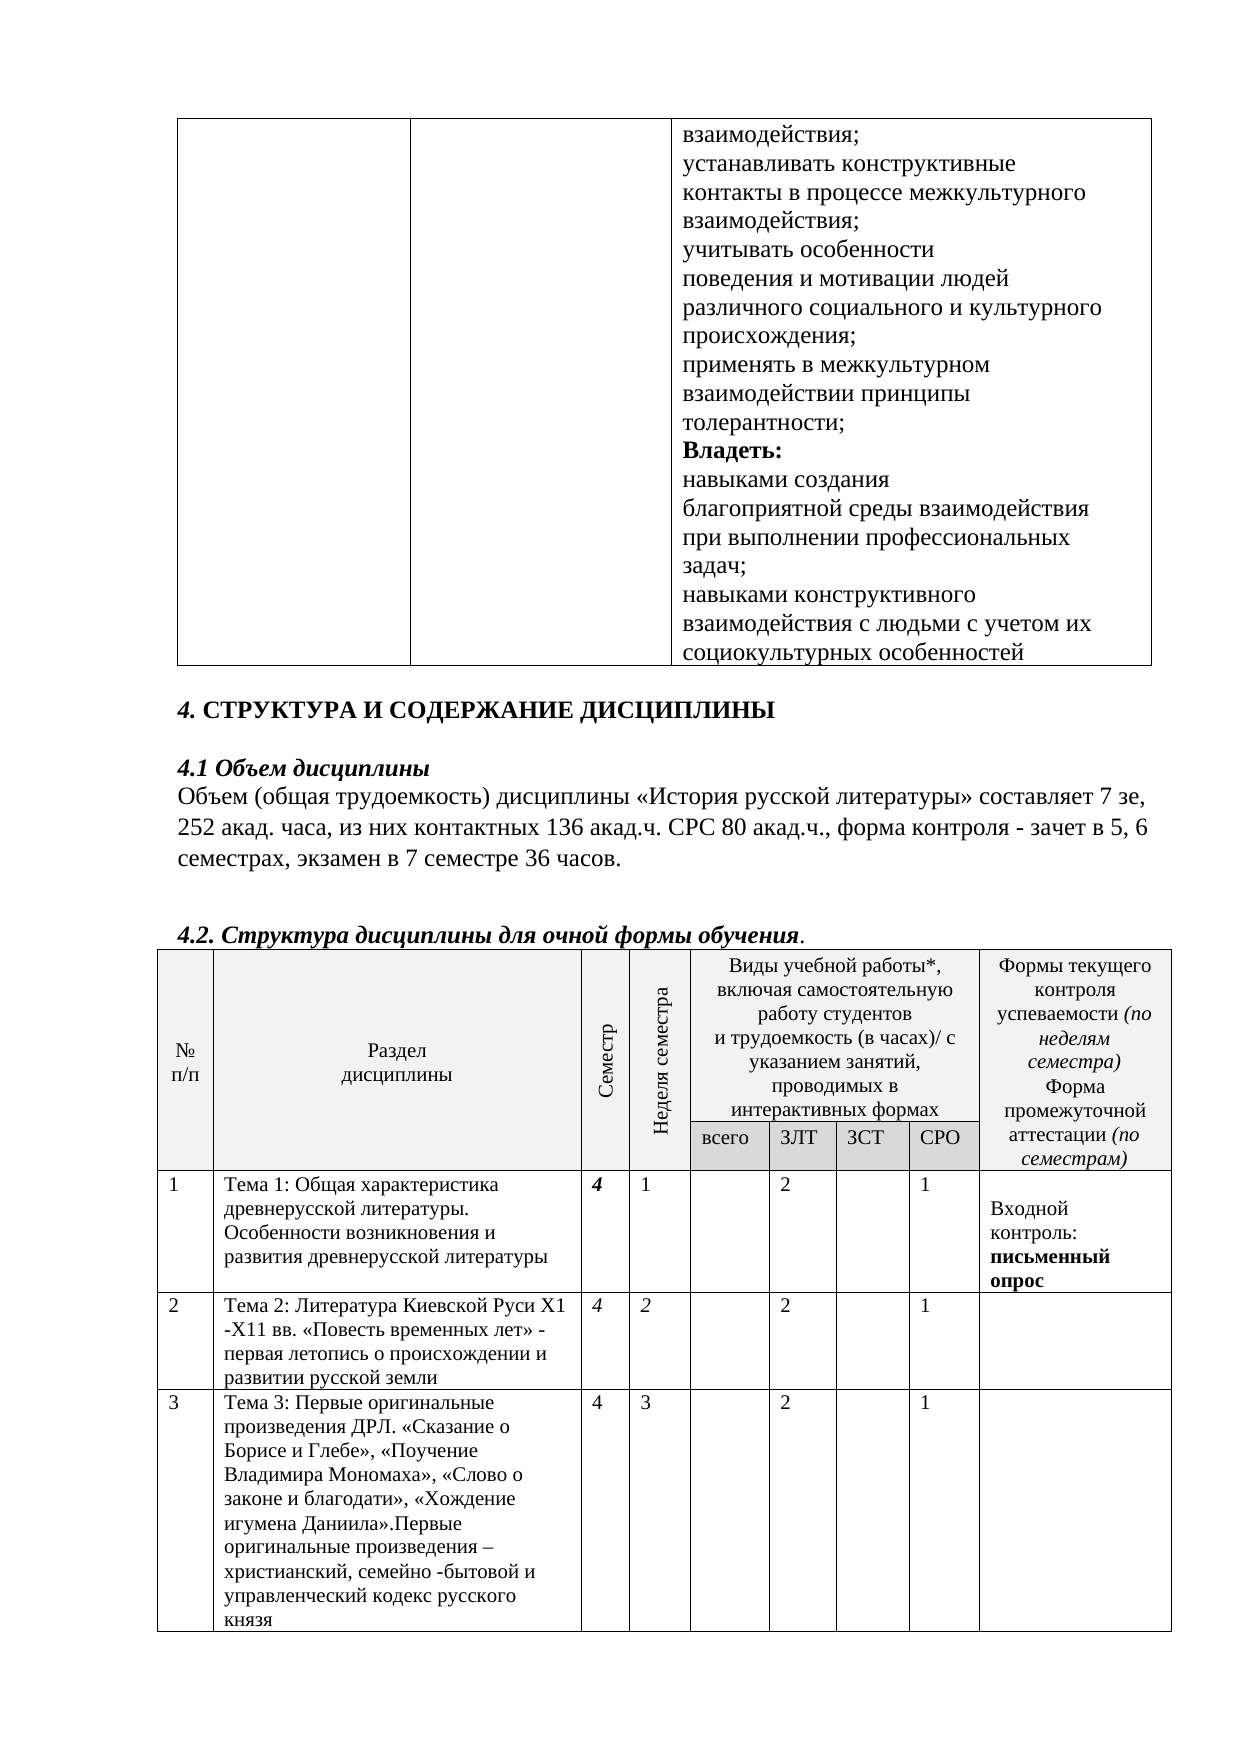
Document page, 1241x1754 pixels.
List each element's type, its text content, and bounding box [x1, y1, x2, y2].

table_cell 2 [158, 1293, 213, 1389]
table_cell Тема 3: Первые оригинальные произведения ДРЛ. «Сказание о Борисе и Глебе», «Поучение Владимира Мономаха», «Слово о законе и благодати», «Хождение игумена Даниила».Первые оригинальные произведения – христианский, семейно -бытовой и управленческий кодекс русского князя [214, 1390, 581, 1631]
table_cell 1 [910, 1293, 979, 1389]
table_cell 1 [158, 1171, 213, 1292]
text Объем (общая трудоемкость) дисциплины «История русской литературы» составляет 7 зе, 252 акад. часа, из них контактных 136 акад.ч. СРС 80 акад.ч., форма контроля - зачет в 5, 6 семестрах, экзамен в 7 семестре 36 часов. [177, 781, 1152, 872]
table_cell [411, 119, 671, 665]
table_cell 2 [770, 1171, 836, 1292]
table_cell [837, 1293, 909, 1389]
table_header Формы текущего контроля успеваемости (по неделям семестра) Форма промежуточной аттестации (по семестрам) [980, 950, 1171, 1170]
table_header Семестр [582, 950, 629, 1170]
table_cell 2 [770, 1293, 836, 1389]
table_cell [691, 1390, 769, 1631]
table_header № п/п [158, 950, 213, 1170]
table_cell ЗСТ [837, 1122, 909, 1170]
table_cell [178, 119, 410, 665]
table_cell Тема 2: Литература Киевской Руси Х1 -Х11 вв. «Повесть временных лет» - первая летопись о происхождении и развитии русской земли [214, 1293, 581, 1389]
table_cell всего [691, 1122, 769, 1170]
text 4.2. Структура дисциплины для очной формы обучения. [177, 920, 1152, 949]
table_cell 2 [630, 1293, 690, 1389]
text 4.1 Объем дисциплины [177, 753, 1152, 781]
table_cell ЗЛТ [770, 1122, 836, 1170]
table_cell 3 [158, 1390, 213, 1631]
table_cell 4 [582, 1171, 629, 1292]
table_cell СРО [910, 1122, 979, 1170]
table_cell Входной контроль: письменный опрос [980, 1171, 1171, 1292]
table_header Раздел дисциплины [214, 950, 581, 1170]
table_cell [837, 1171, 909, 1292]
table_cell 2 [770, 1390, 836, 1631]
table_header Неделя семестра [630, 950, 690, 1170]
table_cell [691, 1293, 769, 1389]
table_cell 1 [910, 1171, 979, 1292]
table_cell 3 [630, 1390, 690, 1631]
table_cell [837, 1390, 909, 1631]
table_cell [672, 119, 1151, 665]
table_cell 1 [910, 1390, 979, 1631]
table_cell 4 [582, 1293, 629, 1389]
text 4. СТРУКТУРА И СОДЕРЖАНИЕ ДИСЦИПЛИНЫ [177, 695, 1152, 724]
table_cell 4 [582, 1390, 629, 1631]
table_cell [980, 1390, 1171, 1631]
table_header Виды учебной работы*, включая самостоятельную работу студентов и трудоемкость (в часах)/ с указанием занятий, проводимых в интерактивных формах [691, 950, 979, 1121]
table_cell Тема 1: Общая характеристика древнерусской литературы. Особенности возникновения и развития древнерусской литературы [214, 1171, 581, 1292]
table_cell [980, 1293, 1171, 1389]
table_cell [691, 1171, 769, 1292]
table_cell 1 [630, 1171, 690, 1292]
